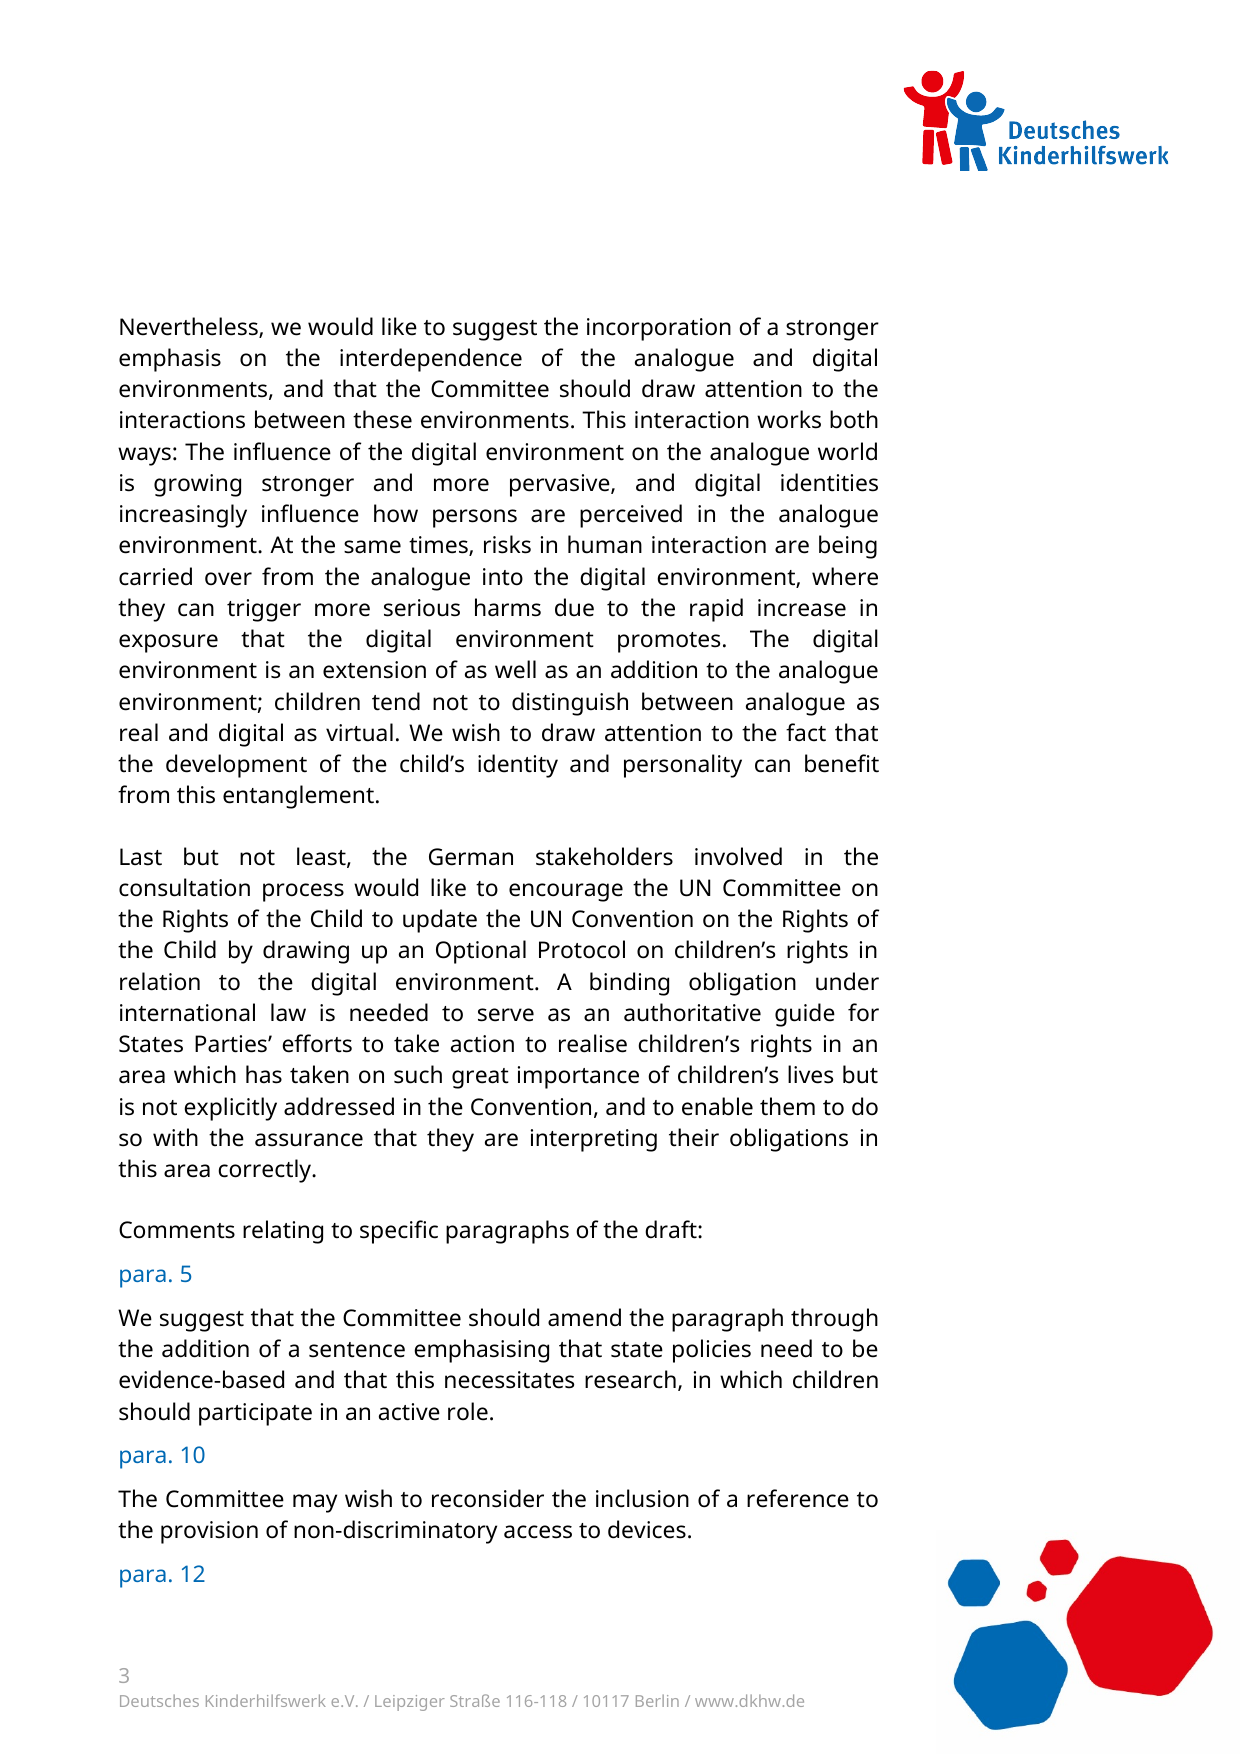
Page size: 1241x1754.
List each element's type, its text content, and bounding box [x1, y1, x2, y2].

picture [935, 1530, 1241, 1754]
text The Committee may wish to reconsider the inclusion of a reference to the provision of non-discriminatory access to devices. [118, 1483, 880, 1546]
text Nevertheless, we would like to suggest the incorporation of a stronger emphasis on the interdependence of the analogue and digital environments, and that the Committee should draw attention to the interactions between these environments. This interaction works both ways: The influence of the digital environment on the analogue world is growing stronger and more pervasive, and digital identities increasingly influence how persons are perceived in the analogue environment. At the same times, risks in human interaction are being carried over from the analogue into the digital environment, where they can trigger more serious harms due to the rapid increase in exposure that the digital environment promotes. The digital environment is an extension of as well as an addition to the analogue environment; children tend not to distinguish between analogue as real and digital as virtual. We wish to draw attention to the fact that the development of the child’s identity and personality can benefit from this entanglement. [118, 311, 880, 811]
picture [903, 70, 1168, 171]
text para. 12 [118, 1558, 880, 1589]
text para. 5 [118, 1258, 880, 1289]
text Comments relating to specific paragraphs of the draft: [118, 1214, 880, 1246]
text Last but not least, the German stakeholders involved in the consultation process would like to encourage the UN Committee on the Rights of the Child to update the UN Convention on the Rights of the Child by drawing up an Optional Protocol on children’s rights in relation to the digital environment. A binding obligation under international law is needed to serve as an authoritative guide for States Parties’ efforts to take action to realise children’s rights in an area which has taken on such great importance of children’s lives but is not explicitly addressed in the Convention, and to enable them to do so with the assurance that they are interpreting their obligations in this area correctly. [118, 841, 880, 1184]
text We suggest that the Committee should amend the paragraph through the addition of a sentence emphasising that state policies need to be evidence-based and that this necessitates research, in which children should participate in an active role. [118, 1302, 880, 1427]
text para. 10 [118, 1439, 880, 1471]
